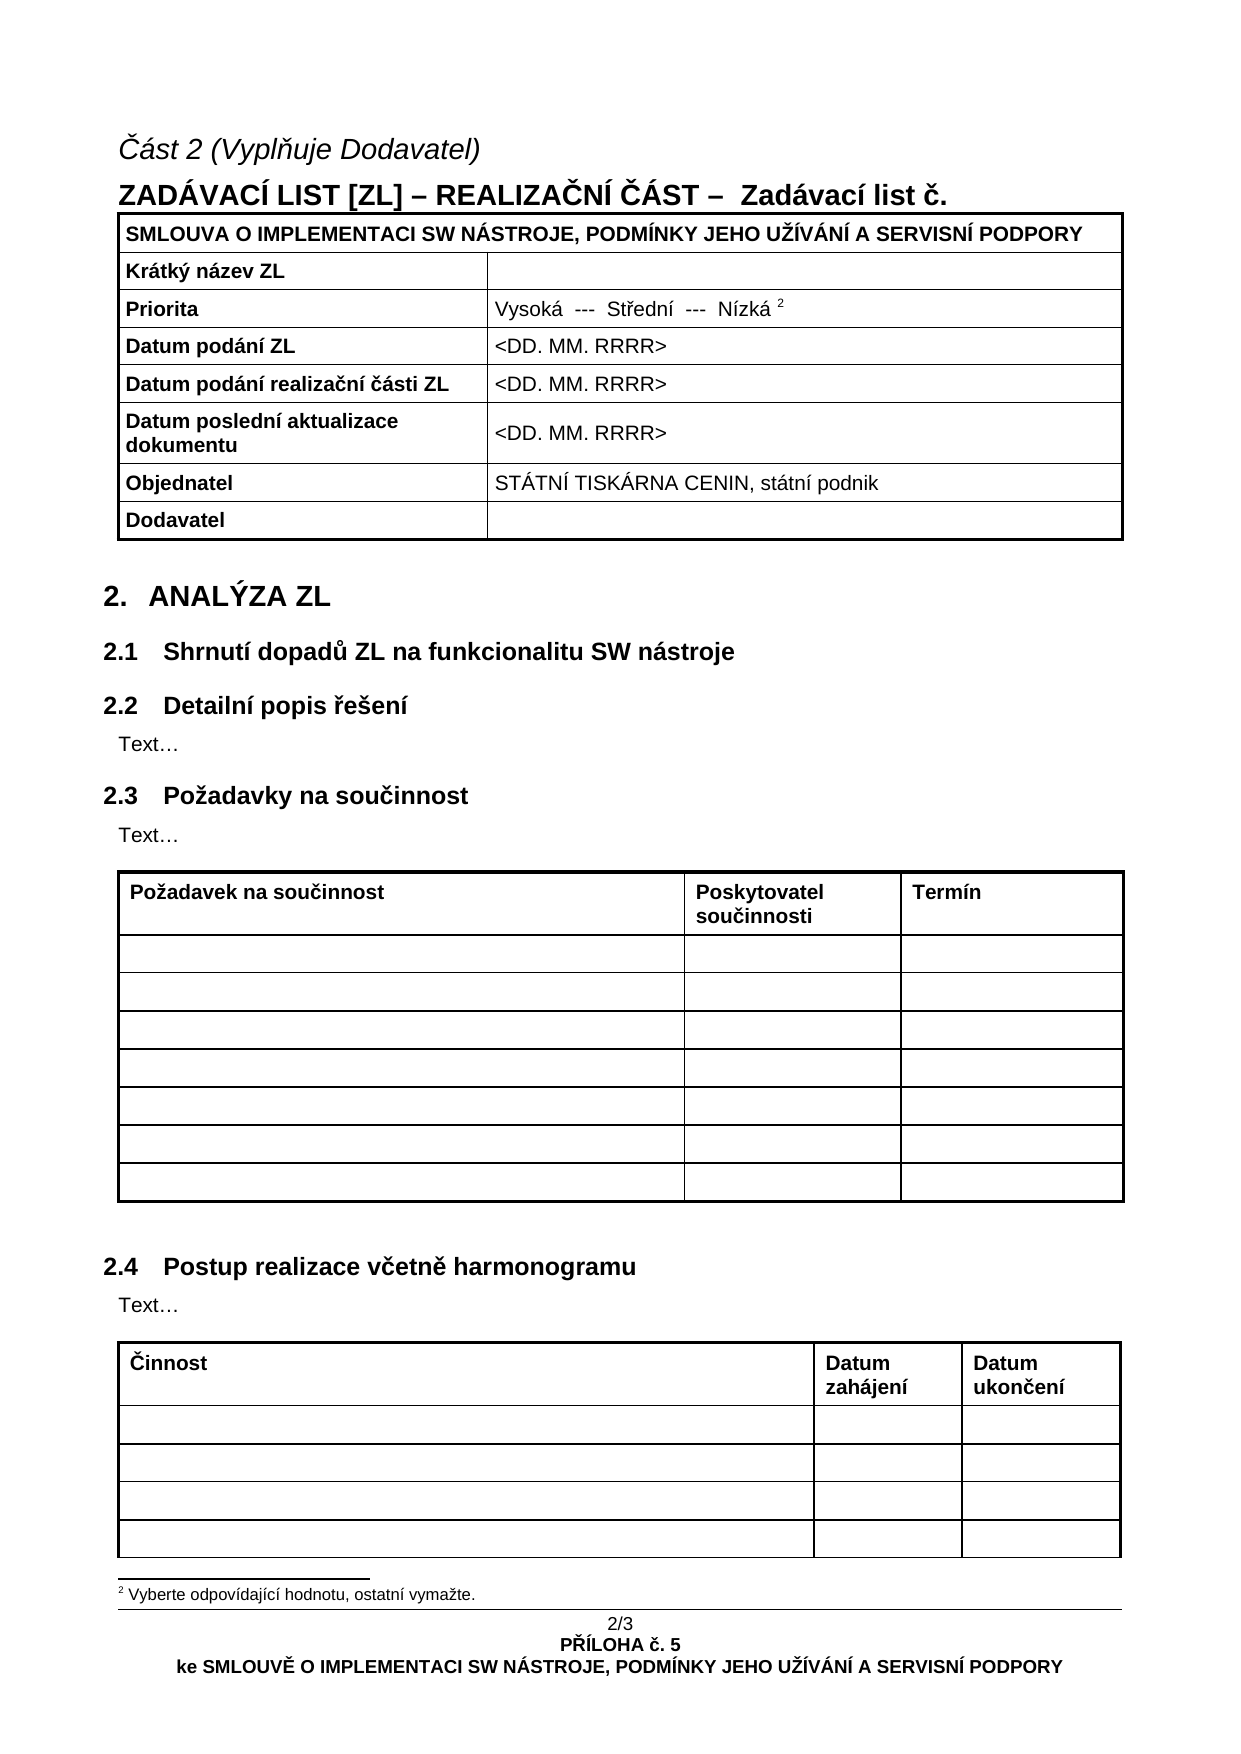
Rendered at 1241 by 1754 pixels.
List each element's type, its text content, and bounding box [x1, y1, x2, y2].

table_cell [120, 1088, 684, 1124]
table_cell [902, 1164, 1122, 1200]
table_cell [685, 973, 900, 1010]
table_cell [815, 1445, 961, 1481]
subtitle Analýza ZL [103, 579, 1122, 612]
table_cell [120, 1050, 684, 1086]
table_header Termín [902, 874, 1122, 934]
table_cell Priorita [120, 290, 487, 327]
table_cell [902, 1012, 1122, 1048]
table_cell [902, 1126, 1122, 1162]
table_cell [120, 1445, 813, 1481]
table_cell Datum podání ZL [120, 328, 487, 364]
subtitle Postup realizace včetně harmonogramu [103, 1252, 1122, 1281]
table_cell [815, 1482, 961, 1519]
table_cell Datum poslední aktualizace dokumentu [120, 403, 487, 463]
table_header Poskytovatel součinnosti [685, 874, 900, 934]
table_cell [685, 936, 900, 972]
table_cell [685, 1164, 900, 1200]
table_cell [902, 1088, 1122, 1124]
text Text… [118, 822, 1122, 846]
table_cell [902, 973, 1122, 1010]
text Text… [118, 1293, 1122, 1317]
table_cell [963, 1445, 1119, 1481]
table_cell Objednatel [120, 464, 487, 501]
table_cell [815, 1406, 961, 1443]
table_cell [902, 1050, 1122, 1086]
table_cell [963, 1521, 1119, 1557]
subtitle Detailní popis řešení [103, 691, 1122, 720]
table_header Činnost [120, 1344, 813, 1405]
table_cell <DD. MM. RRRR> [488, 328, 1121, 364]
table_cell [120, 936, 684, 972]
subtitle Shrnutí dopadů ZL na funkcionalitu SW nástroje [103, 637, 1122, 666]
table_cell Datum podání realizační části ZL [120, 365, 487, 402]
table_cell [120, 1126, 684, 1162]
table_cell Krátký název ZL [120, 253, 487, 289]
table_cell [685, 1012, 900, 1048]
table_cell [963, 1406, 1119, 1443]
table_cell [488, 253, 1121, 289]
text Část 2 (Vyplňuje Dodavatel) [118, 132, 1122, 166]
table_cell [488, 502, 1121, 538]
text ZADÁVACÍ LIST [ZL] – REALIZAČNÍ ČÁST – [118, 178, 1122, 212]
table_cell <DD. MM. RRRR> [488, 403, 1121, 463]
table_cell [120, 1012, 684, 1048]
table_header Datum zahájení [815, 1344, 961, 1405]
table_cell [902, 936, 1122, 972]
table_cell [120, 973, 684, 1010]
table_cell [685, 1126, 900, 1162]
table_cell [685, 1088, 900, 1124]
table_cell Dodavatel [120, 502, 487, 538]
table_header SMLOUVA O IMPLEMENTACI SW NÁSTROJE, PODMÍNKY JEHO UŽÍVÁNÍ A SERVISNÍ PODPORY [120, 215, 1121, 252]
table_cell Vysoká --- Střední --- Nízká [488, 290, 1121, 327]
table_cell <DD. MM. RRRR> [488, 365, 1121, 402]
table_cell STÁTNÍ TISKÁRNA CENIN, státní podnik [488, 464, 1121, 501]
table_cell [120, 1406, 813, 1443]
subtitle Požadavky na součinnost [103, 781, 1122, 810]
table_cell [120, 1482, 813, 1519]
table_cell [963, 1482, 1119, 1519]
table_cell [120, 1164, 684, 1200]
table_cell [120, 1521, 813, 1557]
table_cell [815, 1521, 961, 1557]
table_header Datum ukončení [963, 1344, 1119, 1405]
table_cell [685, 1050, 900, 1086]
table_header Požadavek na součinnost [120, 874, 684, 934]
text Text… [118, 732, 1122, 756]
